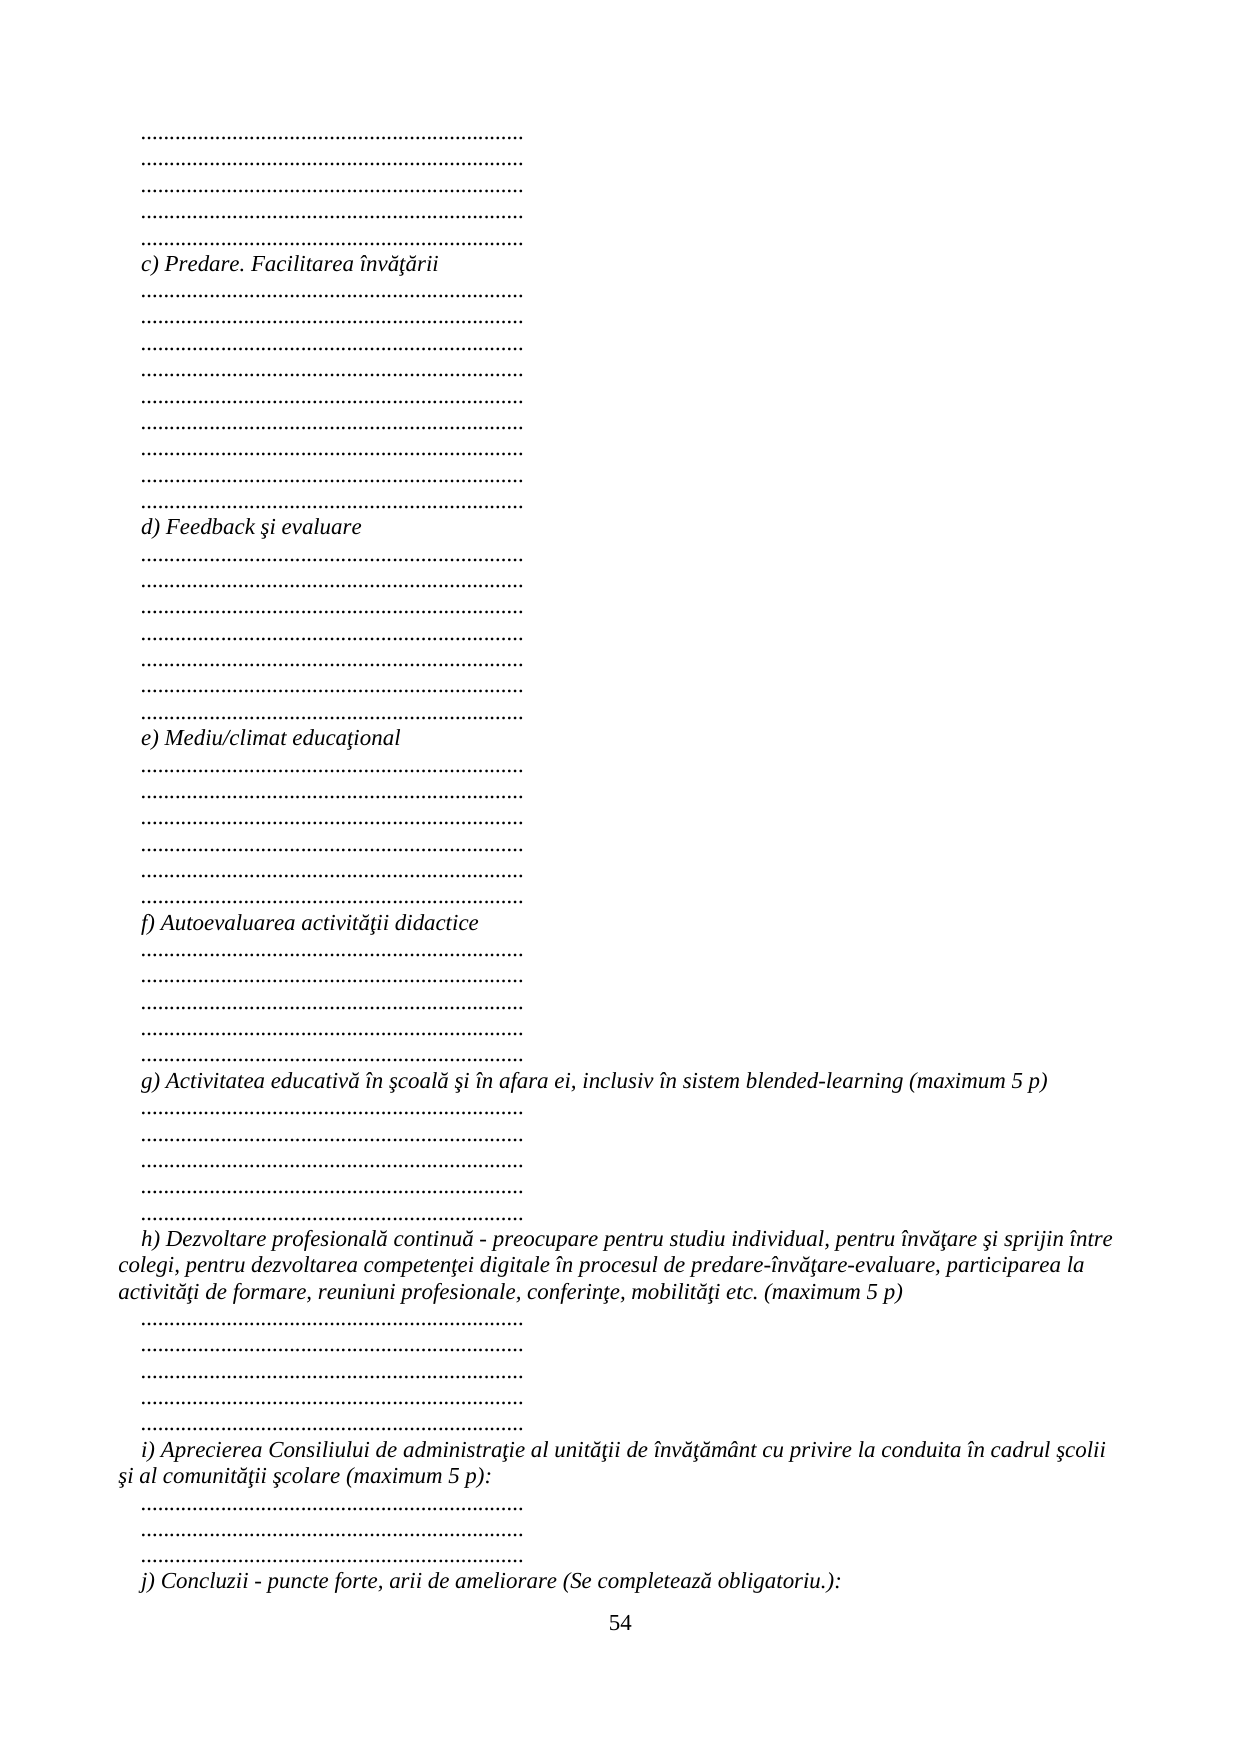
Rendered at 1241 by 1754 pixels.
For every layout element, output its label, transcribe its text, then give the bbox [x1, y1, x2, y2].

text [118, 144, 1122, 171]
text ................................................................... [118, 698, 1122, 724]
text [118, 1515, 1122, 1541]
text ................................................................... [118, 566, 1122, 592]
text d) Feedback şi evaluare [118, 513, 1122, 540]
text ................................................................... [118, 1488, 1122, 1515]
text ................................................................... [118, 830, 1122, 856]
text ................................................................... [118, 1172, 1122, 1199]
text ................................................................... [118, 1146, 1122, 1172]
text ................................................................... [118, 487, 1122, 513]
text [118, 118, 1122, 144]
text i) Aprecierea Consiliului de administraţie al unităţii de învăţământ cu privire la conduita în cadrul şcolii şi al comunităţii şcolare (maximum 5 p): [118, 1436, 1122, 1488]
text ................................................................... [118, 540, 1122, 566]
text ................................................................... [118, 619, 1122, 645]
text ................................................................... [118, 1357, 1122, 1383]
text ................................................................... [118, 434, 1122, 461]
text ................................................................... [118, 1093, 1122, 1119]
text ................................................................... [118, 408, 1122, 434]
text ................................................................... [118, 461, 1122, 487]
text ................................................................... [118, 1199, 1122, 1225]
text ................................................................... [118, 1383, 1122, 1409]
text ................................................................... [118, 303, 1122, 329]
text ................................................................... [118, 751, 1122, 777]
text ................................................................... [118, 1041, 1122, 1067]
text e) Mediu/climat educaţional [118, 724, 1122, 751]
text ................................................................... [118, 988, 1122, 1014]
text ................................................................... [118, 961, 1122, 988]
text f) Autoevaluarea activităţii didactice [118, 909, 1122, 935]
text ................................................................... [118, 276, 1122, 303]
text ................................................................... [118, 355, 1122, 382]
text ................................................................... [118, 1014, 1122, 1041]
text ................................................................... [118, 1119, 1122, 1146]
text ................................................................... [118, 672, 1122, 698]
text ................................................................... [118, 882, 1122, 909]
text ................................................................... [118, 592, 1122, 619]
text ................................................................... [118, 1304, 1122, 1330]
text ................................................................... [118, 856, 1122, 882]
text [118, 1541, 1122, 1568]
text ................................................................... [118, 1409, 1122, 1436]
text h) Dezvoltare profesională continuă - preocupare pentru studiu individual, pentru învăţare şi sprijin între colegi, pentru dezvoltarea competenţei digitale în procesul de predare-învăţare-evaluare, participarea la activităţi de formare, reuniuni profesionale, conferinţe, mobilităţi etc. (maximum 5 p) [118, 1225, 1122, 1304]
text ................................................................... [118, 935, 1122, 961]
text j) Concluzii - puncte forte, arii de ameliorare (Se completează obligatoriu.): [118, 1568, 1122, 1594]
text ................................................................... [118, 803, 1122, 830]
text ................................................................... [118, 329, 1122, 355]
text ................................................................... [118, 223, 1122, 250]
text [118, 171, 1122, 197]
text ................................................................... [118, 1330, 1122, 1357]
text g) Activitatea educativă în şcoală şi în afara ei, inclusiv în sistem blended-learning (maximum 5 p) [118, 1067, 1122, 1093]
text c) Predare. Facilitarea învăţării [118, 250, 1122, 276]
text ................................................................... [118, 777, 1122, 803]
text ................................................................... [118, 197, 1122, 223]
text ................................................................... [118, 382, 1122, 408]
text ................................................................... [118, 645, 1122, 672]
